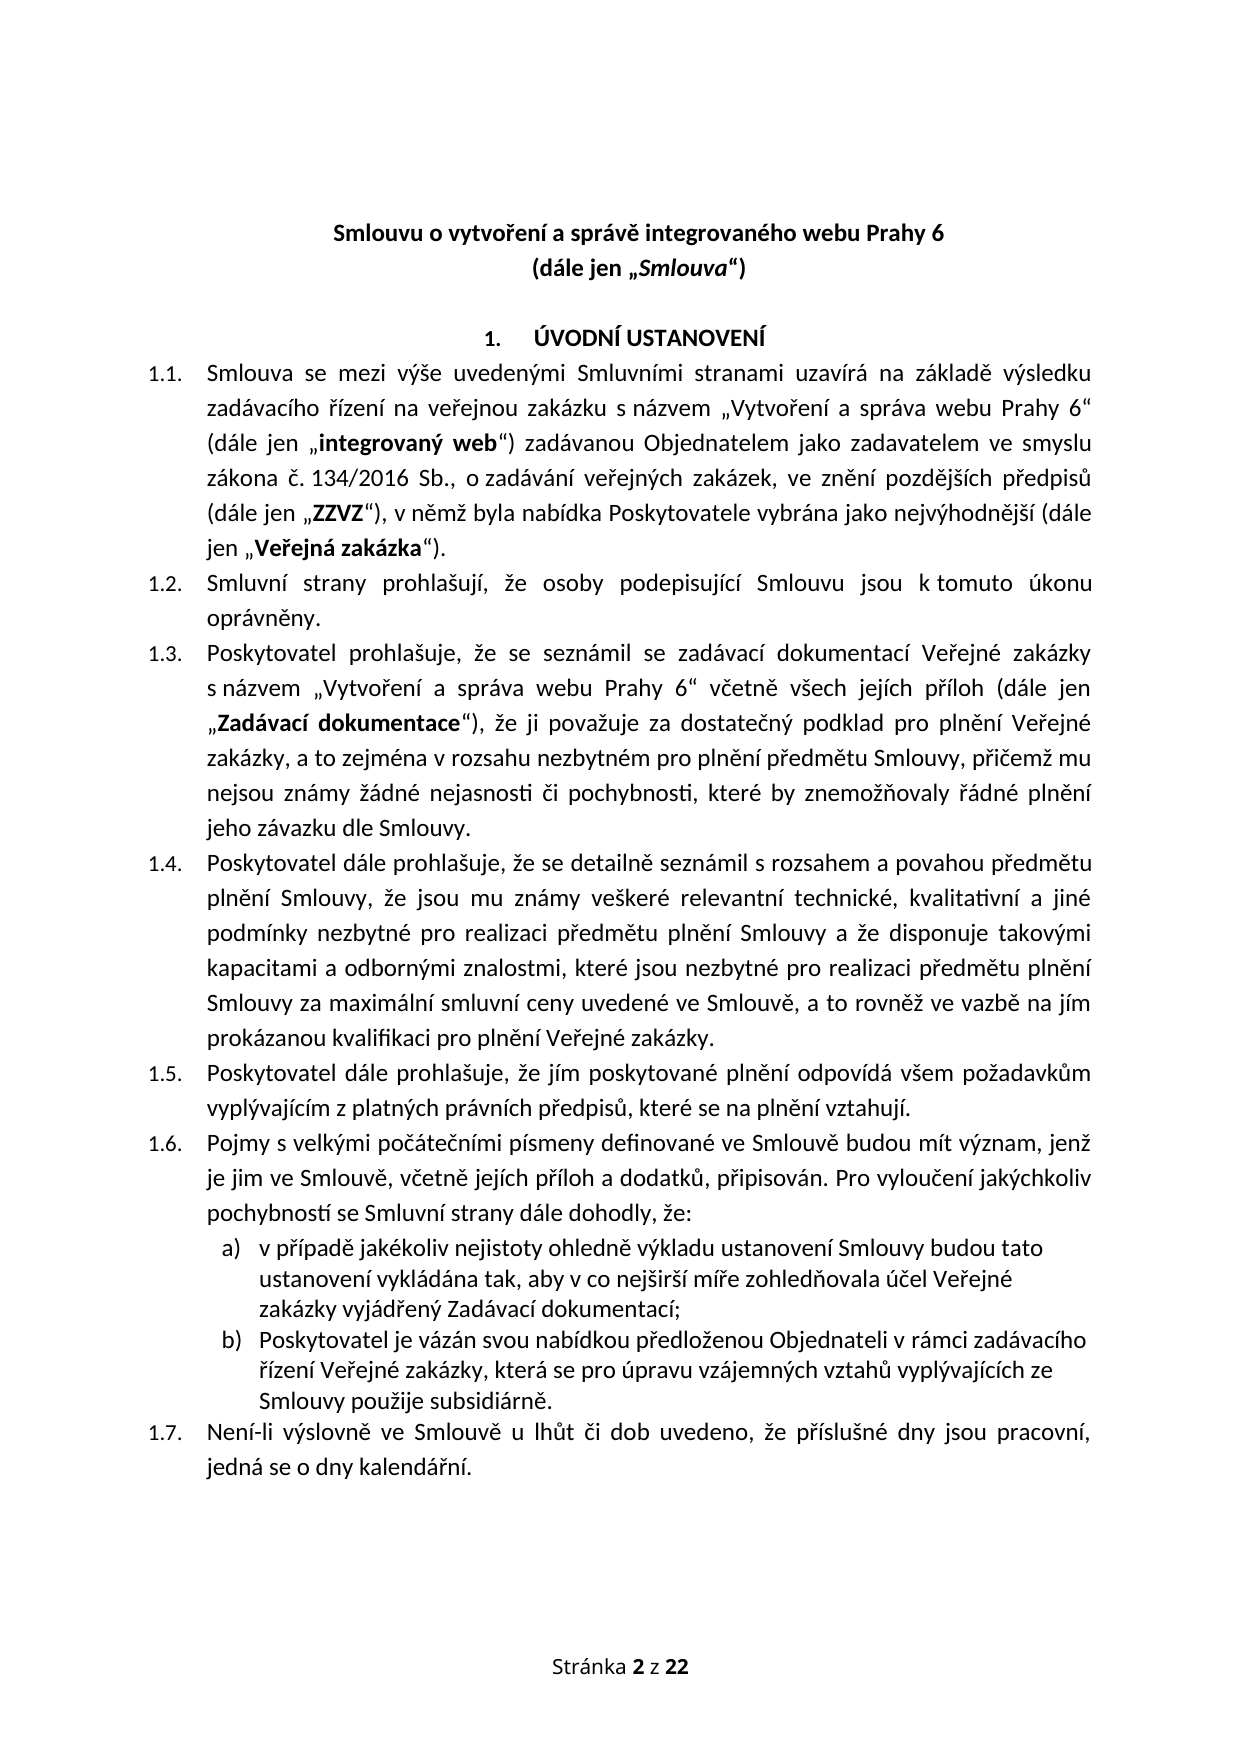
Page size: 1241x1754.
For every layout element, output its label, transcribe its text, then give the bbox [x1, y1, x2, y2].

list Smlouvu o vytvoření a správě integrovaného webu Prahy 6 [148, 218, 1093, 248]
list Smluvní strany prohlašují, že osoby podepisující Smlouvu jsou k tomuto úkonu oprávněny. [148, 568, 1093, 633]
list (dále jen „Smlouva“) [148, 253, 1093, 283]
list Poskytovatel prohlašuje, že se seznámil se zadávací dokumentací Veřejné zakázky s názvem „Vytvoření a správa webu Prahy 6“ včetně všech jejích příloh (dále jen „Zadávací dokumentace“), že ji považuje za dostatečný podklad pro plnění Veřejné zakázky, a to zejména v rozsahu nezbytném pro plnění předmětu Smlouvy, přičemž mu nejsou známy žádné nejasnosti či pochybnosti, které by znemožňovaly řádné plnění jeho závazku dle Smlouvy. [148, 638, 1093, 843]
list Poskytovatel je vázán svou nabídkou předloženou Objednateli v rámci zadávacího řízení Veřejné zakázky, která se pro úpravu vzájemných vztahů vyplývajících ze Smlouvy použije subsidiárně. [221, 1324, 1093, 1416]
list Není-li výslovně ve Smlouvě u lhůt či dob uvedeno, že příslušné dny jsou pracovní, jedná se o dny kalendářní. [148, 1416, 1093, 1481]
list Smlouva se mezi výše uvedenými Smluvními stranami uzavírá na základě výsledku zadávacího řízení na veřejnou zakázku s názvem „Vytvoření a správa webu Prahy 6“ (dále jen „integrovaný web“) zadávanou Objednatelem jako zadavatelem ve smyslu zákona č. 134/2016 Sb., o zadávání veřejných zakázek, ve znění pozdějších předpisů (dále jen „ZZVZ“), v němž byla nabídka Poskytovatele vybrána jako nejvýhodnější (dále jen „Veřejná zakázka“). [148, 358, 1093, 563]
subtitle ÚVODNÍ USTANOVENÍ [156, 323, 1093, 353]
list v případě jakékoliv nejistoty ohledně výkladu ustanovení Smlouvy budou tato ustanovení vykládána tak, aby v co nejširší míře zohledňovala účel Veřejné zakázky vyjádřený Zadávací dokumentací; [221, 1233, 1093, 1324]
list Poskytovatel dále prohlašuje, že se detailně seznámil s rozsahem a povahou předmětu plnění Smlouvy, že jsou mu známy veškeré relevantní technické, kvalitativní a jiné podmínky nezbytné pro realizaci předmětu plnění Smlouvy a že disponuje takovými kapacitami a odbornými znalostmi, které jsou nezbytné pro realizaci předmětu plnění Smlouvy za maximální smluvní ceny uvedené ve Smlouvě, a to rovněž ve vazbě na jím prokázanou kvalifikaci pro plnění Veřejné zakázky. [148, 848, 1093, 1053]
list Pojmy s velkými počátečními písmeny definované ve Smlouvě budou mít význam, jenž je jim ve Smlouvě, včetně jejích příloh a dodatků, připisován. Pro vyloučení jakýchkoliv pochybností se Smluvní strany dále dohodly, že: [148, 1128, 1093, 1228]
list Poskytovatel dále prohlašuje, že jím poskytované plnění odpovídá všem požadavkům vyplývajícím z platných právních předpisů, které se na plnění vztahují. [148, 1058, 1093, 1123]
